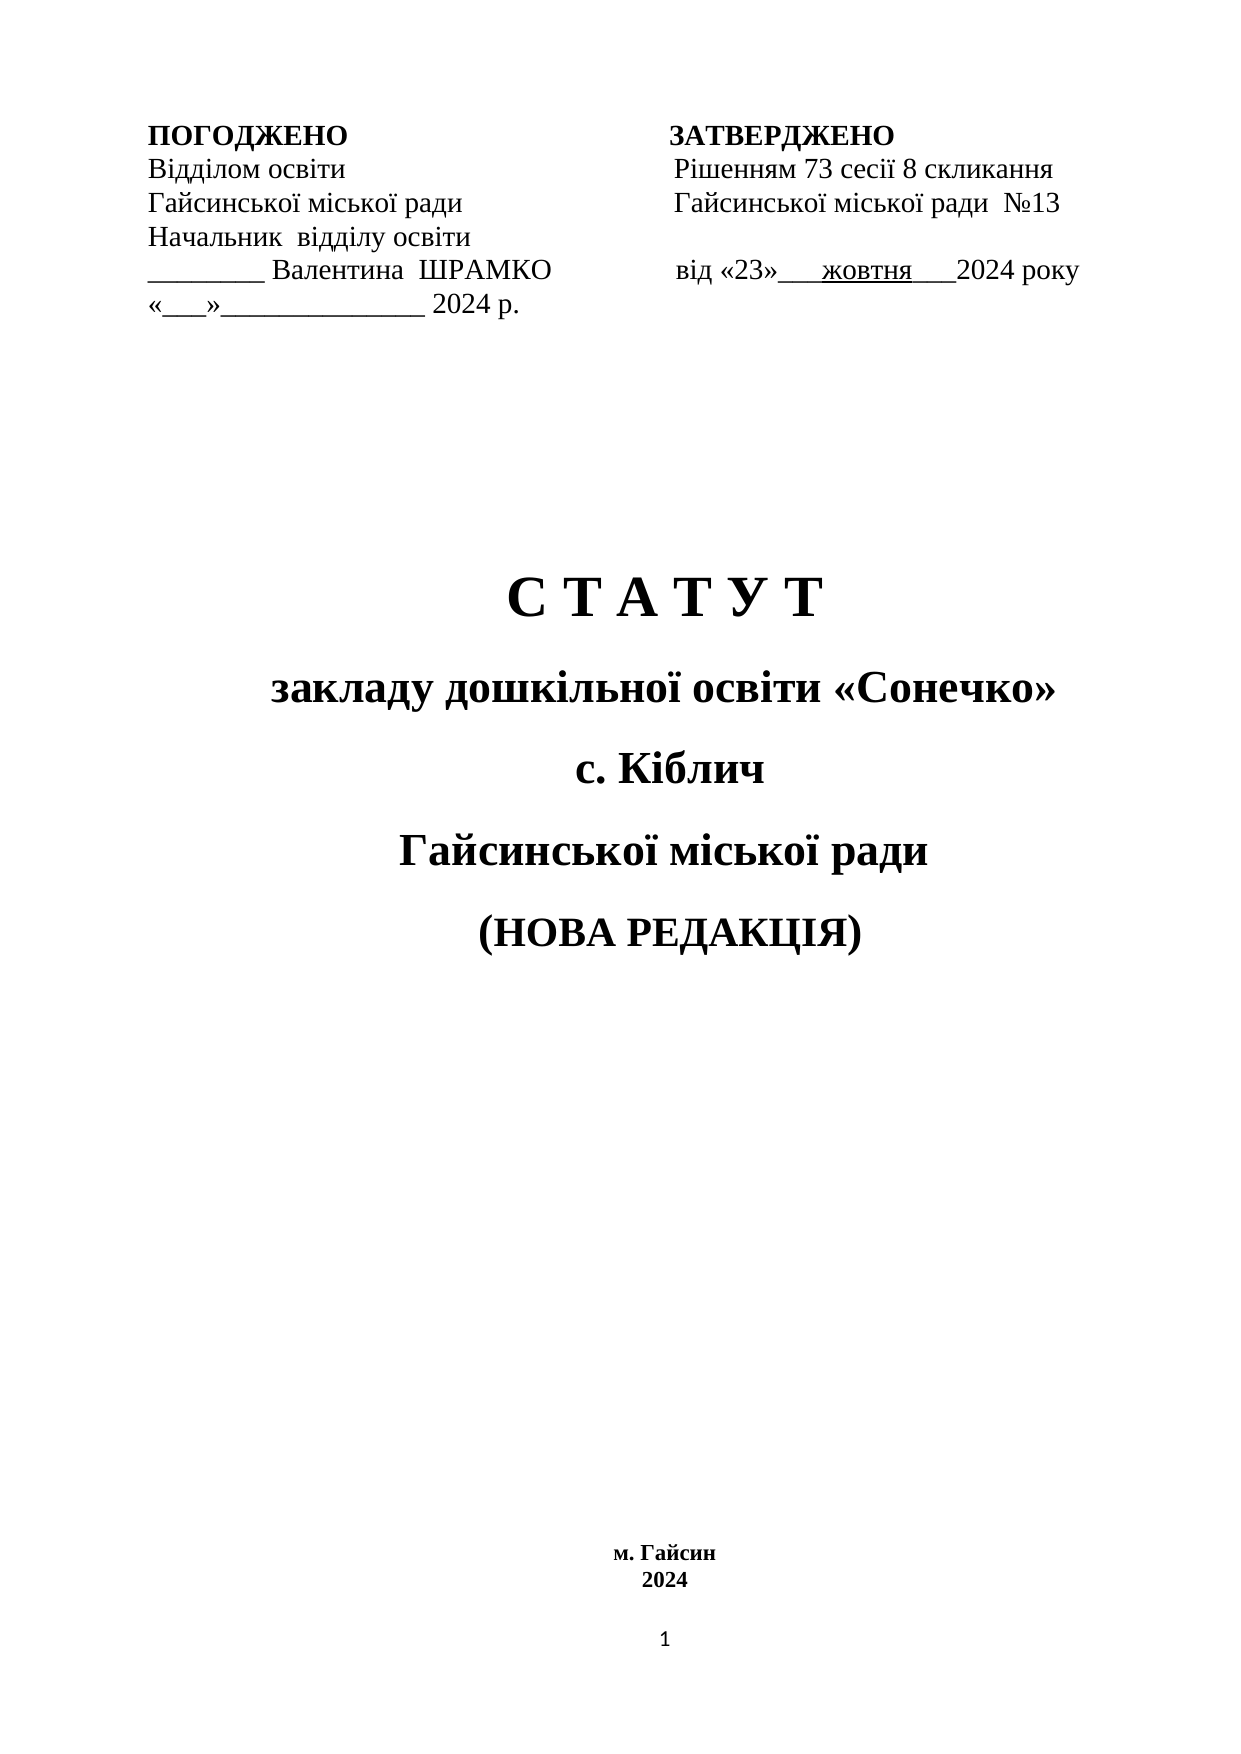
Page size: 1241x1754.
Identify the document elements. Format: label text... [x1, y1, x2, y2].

text «___»______________ 2024 р. [148, 286, 1181, 319]
text 2024 [148, 1566, 1181, 1592]
text с. Кіблич [148, 741, 1181, 793]
text ПОГОДЖЕНО ЗАТВЕРДЖЕНО [148, 118, 1181, 152]
text (НОВА РЕДАКЦІЯ) [148, 903, 1181, 956]
text Відділом освіти Рішенням 73 сесії 8 скликання [148, 152, 1181, 185]
text Гайсинської міської ради [148, 822, 1181, 875]
text закладу дошкільної освіти «Сонечко» [148, 659, 1181, 712]
text С Т А Т У Т [148, 562, 1181, 629]
text Гайсинської міської ради Гайсинської міської ради №13 [148, 185, 1181, 219]
text Начальник відділу освіти [148, 219, 1181, 252]
text м. Гайсин [148, 1539, 1181, 1566]
text ________ Валентина ШРАМКО від «23»___жовтня___2024 року [148, 252, 1181, 286]
